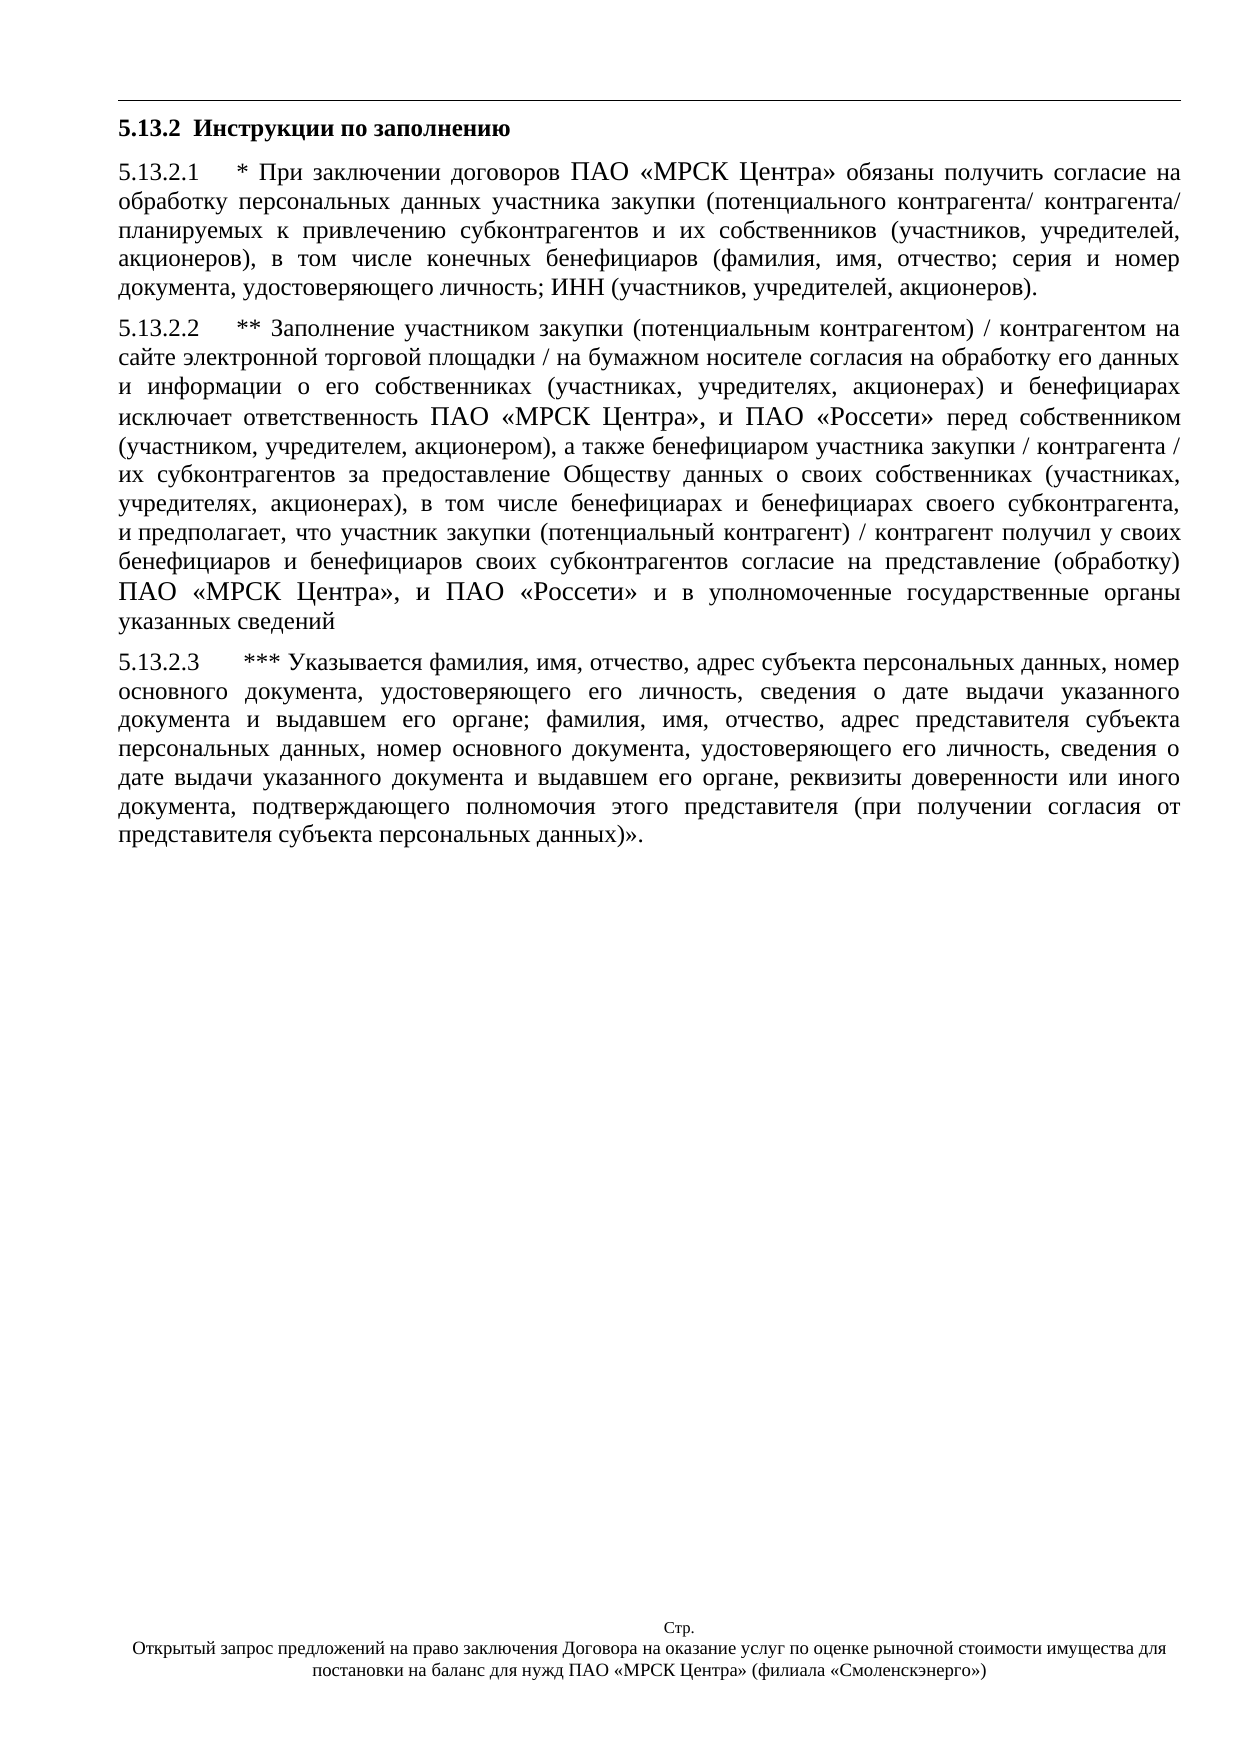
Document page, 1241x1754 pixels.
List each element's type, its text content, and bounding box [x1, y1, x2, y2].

list * При заключении договоров ПАО «МРСК Центра» обязаны получить согласие на обработку персональных данных участника закупки (потенциального контрагента/ контрагента/ планируемых к привлечению субконтрагентов и их собственников (участников, учредителей, акционеров), в том числе конечных бенефициаров (фамилия, имя, отчество; серия и номер документа, удостоверяющего личность; ИНН (участников, учредителей, акционеров). [118, 155, 1181, 301]
subtitle Инструкции по заполнению [118, 113, 1181, 142]
list ** Заполнение участником закупки (потенциальным контрагентом) / контрагентом на сайте электронной торговой площадки / на бумажном носителе согласия на обработку его данных и информации о его собственниках (участниках, учредителях, акционерах) и бенефициарах исключает ответственность ПАО «МРСК Центра», и ПАО «Россети» перед собственником (участником, учредителем, акционером), а также бенефициаром участника закупки / контрагента / их субконтрагентов за предоставление Обществу данных о своих собственниках (участниках, учредителях, акционерах), в том числе бенефициарах и бенефициарах своего субконтрагента, и предполагает, что участник закупки (потенциальный контрагент) / контрагент получил у своих бенефициаров и бенефициаров своих субконтрагентов согласие на представление (обработку) ПАО «МРСК Центра», и ПАО «Россети» и в уполномоченные государственные органы указанных сведений [118, 313, 1181, 634]
list *** Указывается фамилия, имя, отчество, адрес субъекта персональных данных, номер основного документа, удостоверяющего его личность, сведения о дате выдачи указанного документа и выдавшем его органе; фамилия, имя, отчество, адрес представителя субъекта персональных данных, номер основного документа, удостоверяющего его личность, сведения о дате выдачи указанного документа и выдавшем его органе, реквизиты доверенности или иного документа, подтверждающего полномочия этого представителя (при получении согласия от представителя субъекта персональных данных)». [118, 647, 1181, 848]
